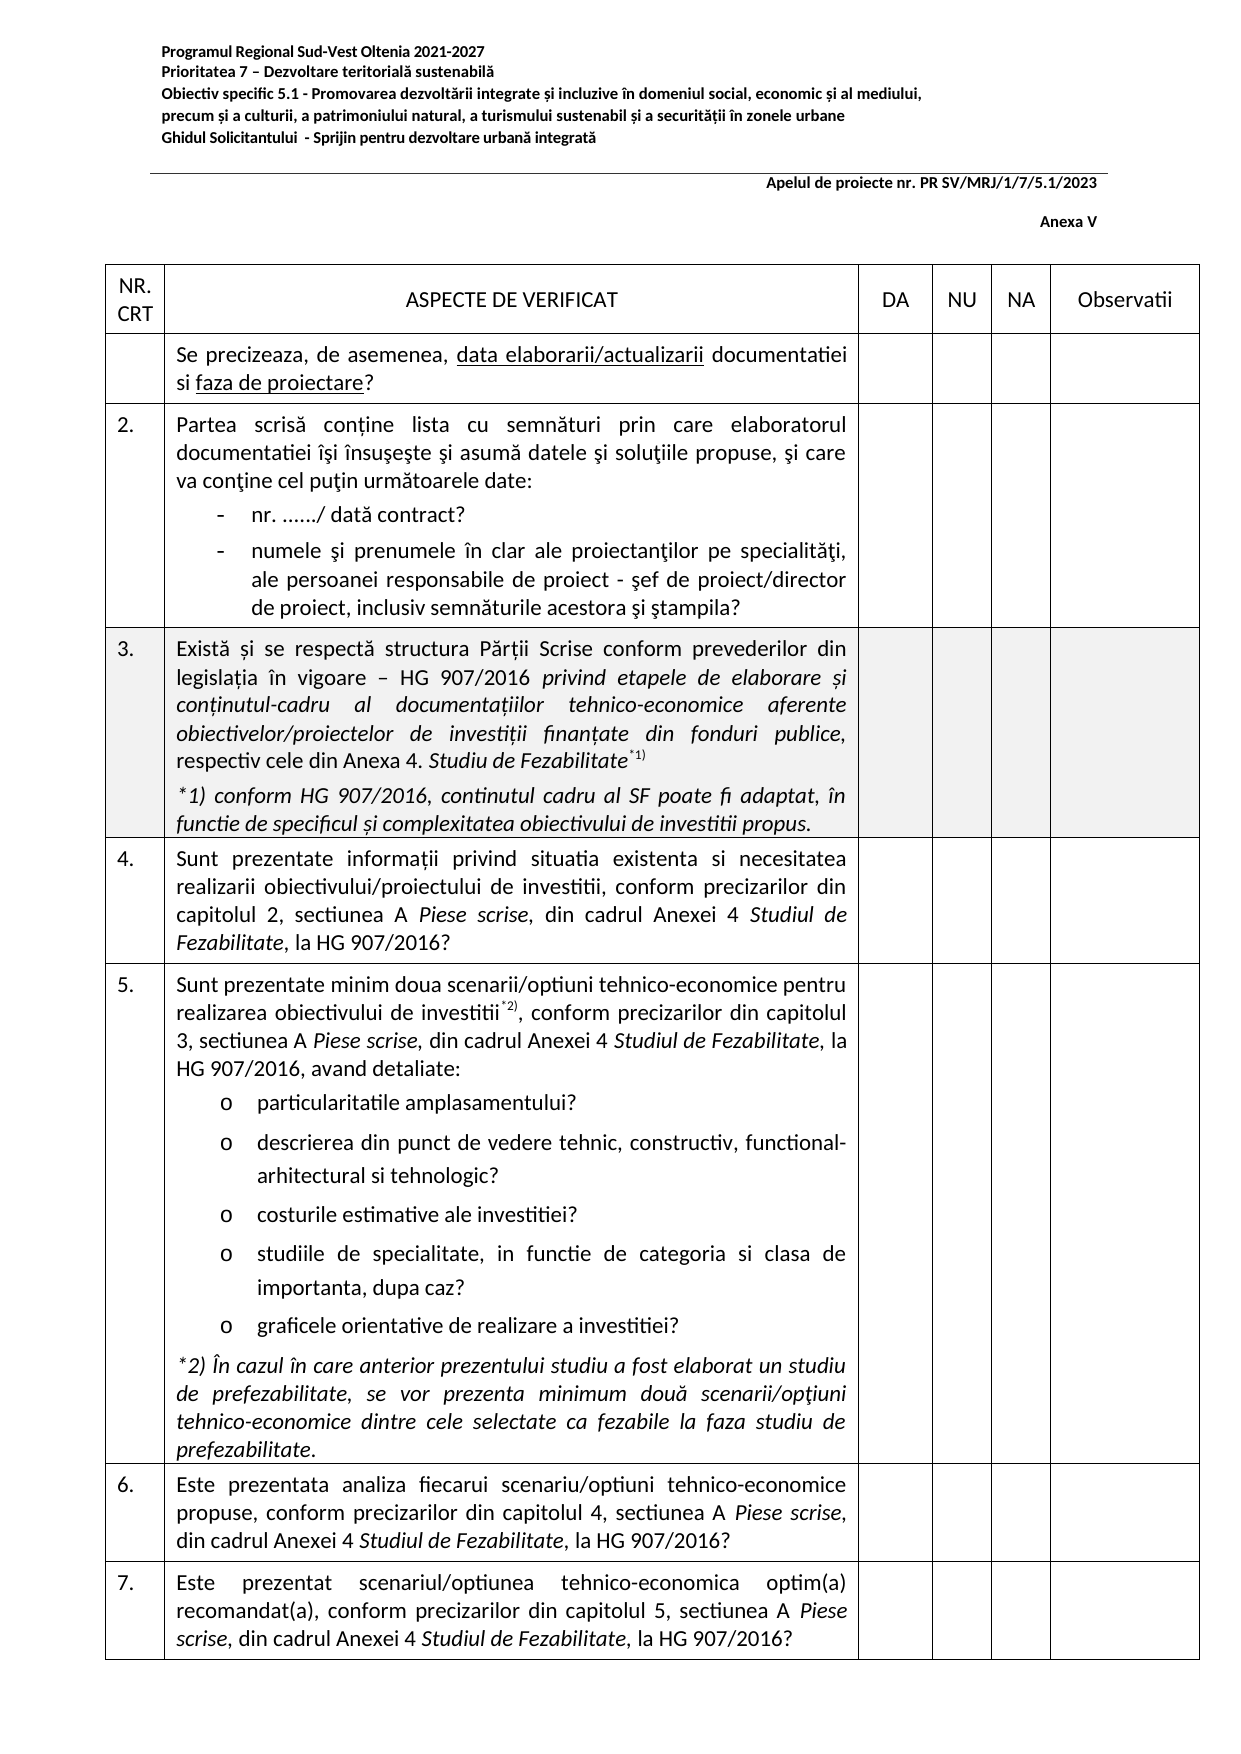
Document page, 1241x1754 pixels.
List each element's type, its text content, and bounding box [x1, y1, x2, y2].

table_cell [992, 334, 1050, 403]
table_cell [992, 1562, 1050, 1658]
table_cell Sunt prezentate informații privind situatia existenta si necesitatea realizarii obiectivului/proiectului de investitii, conform precizarilor din capitolul 2, sectiunea A Piese scrise, din cadrul Anexei 4 Studiul de Fezabilitate, la HG 907/2016? [165, 838, 858, 963]
table_cell [106, 334, 164, 403]
table_cell Partea scrisă conține lista cu semnături prin care elaboratorul documentatiei îşi însuşeşte şi asumă datele şi soluţiile propuse, şi care va conţine cel puţin următoarele date: nr. ....../ dată contract? numele şi prenumele în clar ale proiectanţilor pe specialităţi, ale persoanei responsabile de proiect - şef de proiect/director de proiect, inclusiv semnăturile acestora şi ştampila? [165, 404, 858, 627]
table_cell [106, 1562, 164, 1658]
table_cell [859, 1464, 932, 1561]
table_cell [992, 1464, 1050, 1561]
table_cell [1051, 404, 1199, 627]
table_cell [859, 838, 932, 963]
table_cell [859, 964, 932, 1463]
table_cell [933, 628, 991, 837]
table_cell [992, 404, 1050, 627]
table_cell [933, 838, 991, 963]
table_cell [106, 628, 164, 837]
table_cell [1051, 628, 1199, 837]
table_cell [992, 628, 1050, 837]
table_header NA [992, 265, 1050, 333]
table_cell [106, 404, 164, 627]
table_header NU [933, 265, 991, 333]
table_cell [859, 1562, 932, 1658]
table_header Observatii [1051, 265, 1199, 333]
table_cell [106, 964, 164, 1463]
table_cell [1051, 838, 1199, 963]
table_cell [106, 1464, 164, 1561]
table_cell [933, 1562, 991, 1658]
table_cell [1051, 334, 1199, 403]
table_cell [859, 628, 932, 837]
table_cell [1051, 1562, 1199, 1658]
table_cell [859, 404, 932, 627]
table_cell Sunt prezentate minim doua scenarii/optiuni tehnico-economice pentru realizarea obiectivului de investitii*2), conform precizarilor din capitolul 3, sectiunea A Piese scrise, din cadrul Anexei 4 Studiul de Fezabilitate, la HG 907/2016, avand detaliate: particularitatile amplasamentului? descrierea din punct de vedere tehnic, constructiv, functional-arhitectural si tehnologic? costurile estimative ale investitiei? studiile de specialitate, in functie de categoria si clasa de importanta, dupa caz? graficele orientative de realizare a investitiei? *2) În cazul în care anterior prezentului studiu a fost elaborat un studiu de prefezabilitate, se vor prezenta minimum două scenarii/opţiuni tehnico-economice dintre cele selectate ca fezabile la faza studiu de prefezabilitate. [165, 964, 858, 1463]
table_cell [933, 964, 991, 1463]
table_header ASPECTE DE VERIFICAT [165, 265, 858, 333]
table_cell [933, 1464, 991, 1561]
table_cell Există și se respectă structura Părții Scrise conform prevederilor din legislația în vigoare – HG 907/2016 privind etapele de elaborare şi conţinutul-cadru al documentaţiilor tehnico-economice aferente obiectivelor/proiectelor de investiţii finanţate din fonduri publice, respectiv cele din Anexa 4. Studiu de Fezabilitate*1) *1) conform HG 907/2016, continutul cadru al SF poate fi adaptat, în functie de specificul și complexitatea obiectivului de investitii propus. [165, 628, 858, 837]
table_cell Este prezentat scenariul/optiunea tehnico-economica optim(a) recomandat(a), conform precizarilor din capitolul 5, sectiunea A Piese scrise, din cadrul Anexei 4 Studiul de Fezabilitate, la HG 907/2016? [165, 1562, 858, 1658]
table_header DA [859, 265, 932, 333]
table_cell [859, 334, 932, 403]
table_cell [1051, 964, 1199, 1463]
table_cell [933, 404, 991, 627]
table_cell [106, 838, 164, 963]
table_cell [1051, 1464, 1199, 1561]
table_cell [992, 838, 1050, 963]
table_cell [933, 334, 991, 403]
table_header NR. CRT [106, 265, 164, 333]
table_cell [992, 964, 1050, 1463]
table_cell Este prezentata analiza fiecarui scenariu/optiuni tehnico-economice propuse, conform precizarilor din capitolul 4, sectiunea A Piese scrise, din cadrul Anexei 4 Studiul de Fezabilitate, la HG 907/2016? [165, 1464, 858, 1561]
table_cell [165, 334, 858, 403]
